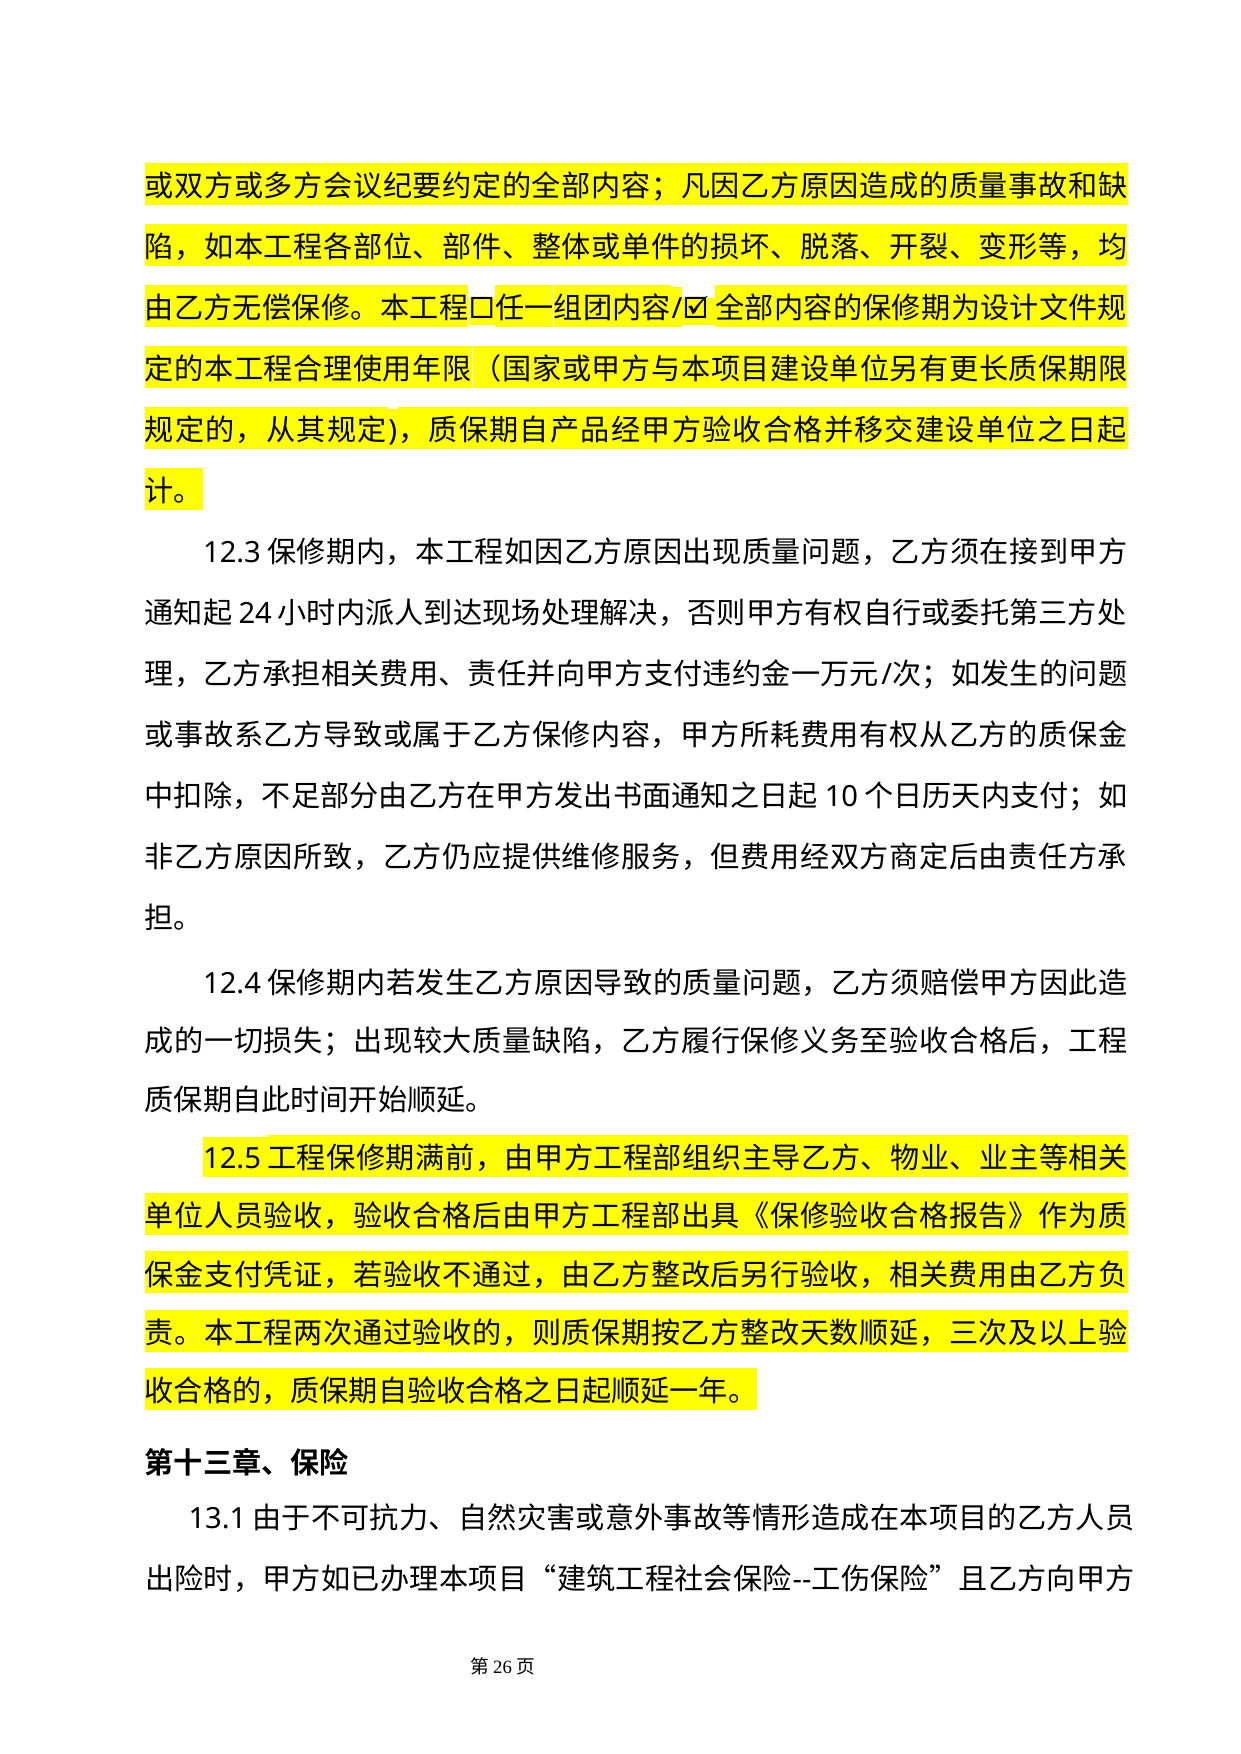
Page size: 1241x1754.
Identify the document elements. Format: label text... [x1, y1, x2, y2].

text 12.4保修期内若发生乙方原因导致的质量问题，乙方须赔偿甲方因此造成的一切损失；出现较大质量缺陷，乙方履行保修义务至验收合格后，工程质保期自此时间开始顺延。 [144, 947, 1128, 1122]
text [144, 153, 1128, 519]
text 12.3保修期内，本工程如因乙方原因出现质量问题，乙方须在接到甲方通知起24小时内派人到达现场处理解决，否则甲方有权自行或委托第三方处理，乙方承担相关费用、责任并向甲方支付违约金一万元/次；如发生的问题或事故系乙方导致或属于乙方保修内容，甲方所耗费用有权从乙方的质保金中扣除，不足部分由乙方在甲方发出书面通知之日起10个日历天内支付；如非乙方原因所致，乙方仍应提供维修服务，但费用经双方商定后由责任方承担。 [144, 519, 1128, 947]
list 第十三章、保险 [144, 1429, 1135, 1485]
text 12.5工程保修期满前，由甲方工程部组织主导乙方、物业、业主等相关单位人员验收，验收合格后由甲方工程部出具《保修验收合格报告》作为质保金支付凭证，若验收不通过，由乙方整改后另行验收，相关费用由乙方负责。本工程两次通过验收的，则质保期按乙方整改天数顺延，三次及以上验收合格的，质保期自验收合格之日起顺延一年。 [144, 1122, 1128, 1413]
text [145, 1485, 1135, 1607]
